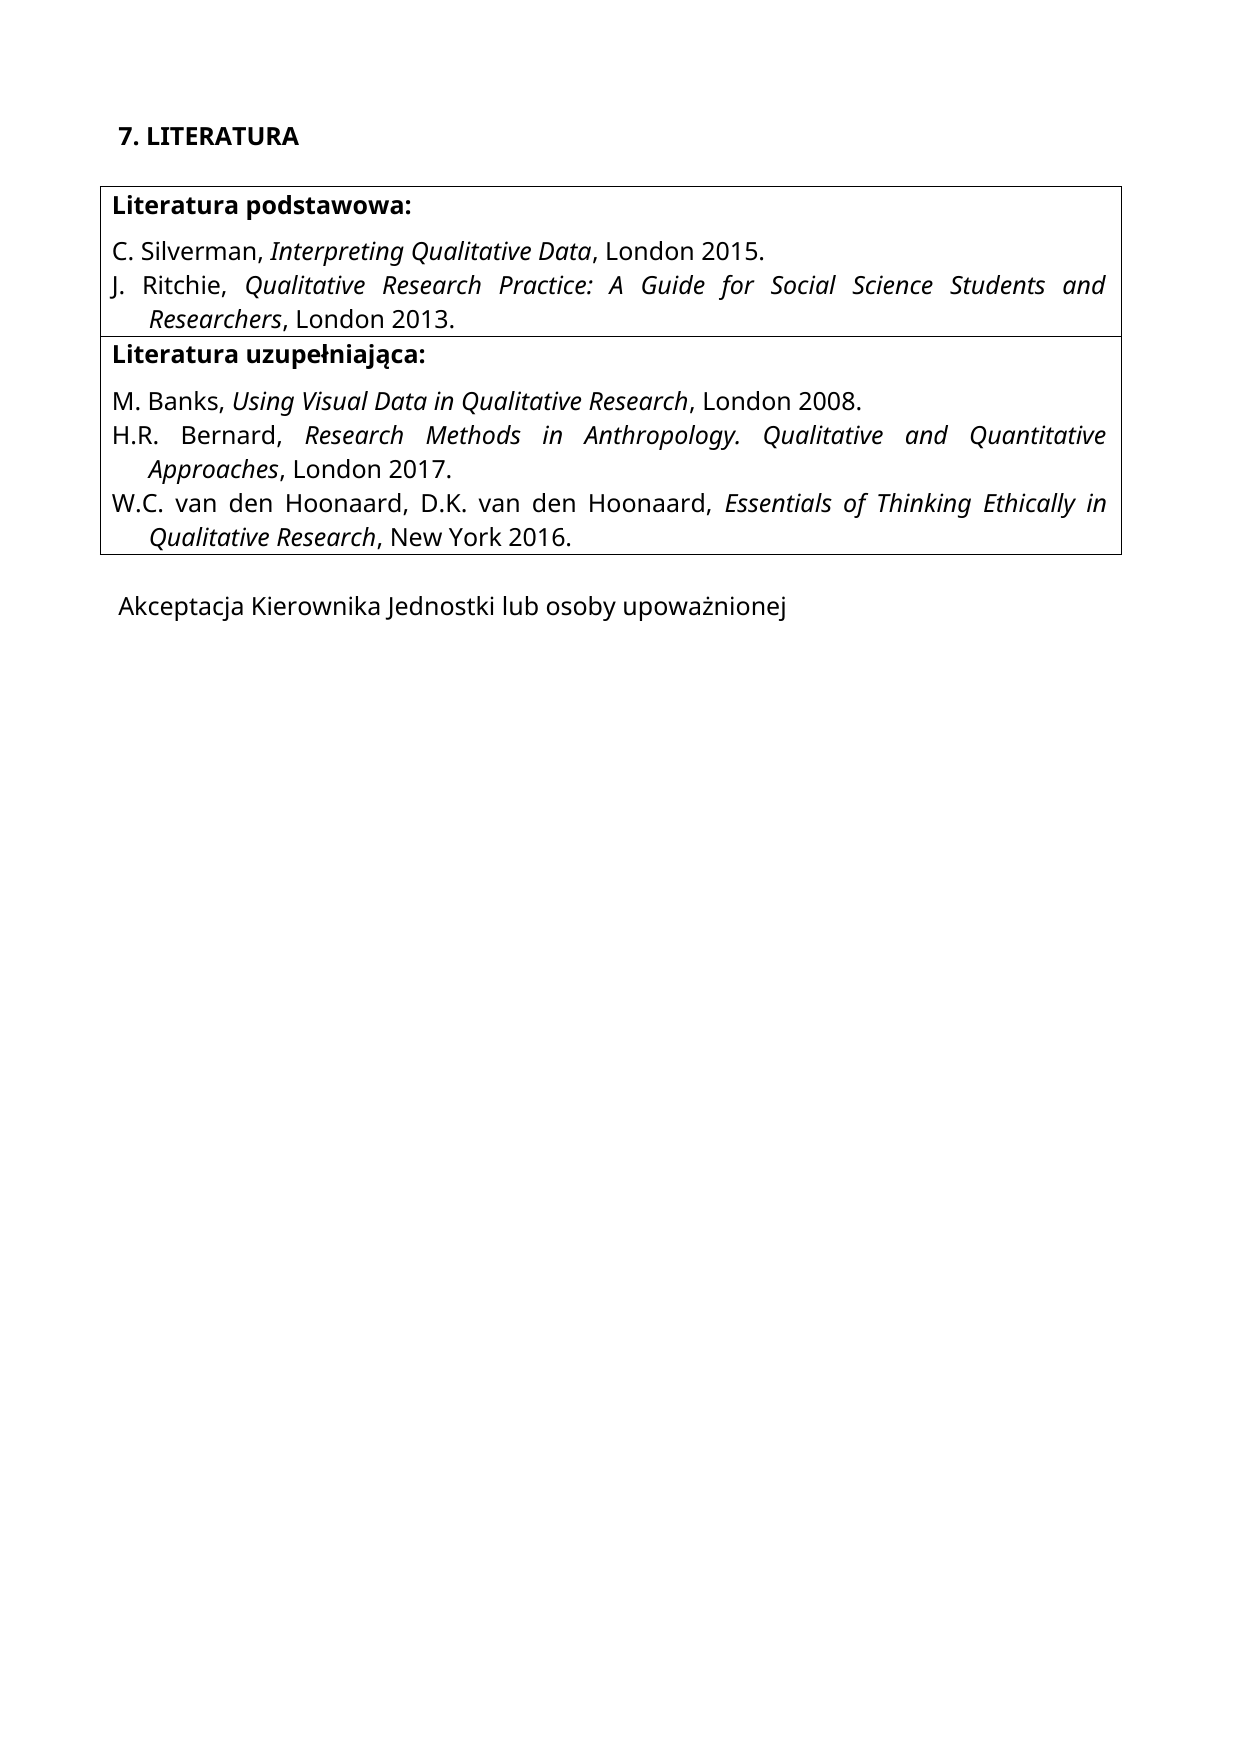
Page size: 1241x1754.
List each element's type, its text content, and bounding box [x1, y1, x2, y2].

table_header Literatura podstawowa: C. Silverman, Interpreting Qualitative Data, London 2015. J. Ritchie, Qualitative Research Practice: A Guide for Social Science Students and Researchers, London 2013. [101, 187, 1121, 336]
table_cell Literatura uzupełniająca: M. Banks, Using Visual Data in Qualitative Research, London 2008. H.R. Bernard, Research Methods in Anthropology. Qualitative and Quantitative Approaches, London 2017. W.C. van den Hoonaard, D.K. van den Hoonaard, Essentials of Thinking Ethically in Qualitative Research, New York 2016. [101, 337, 1121, 554]
text 7. LITERATURA [118, 118, 1122, 152]
text Akceptacja Kierownika Jednostki lub osoby upoważnionej [118, 589, 1122, 623]
